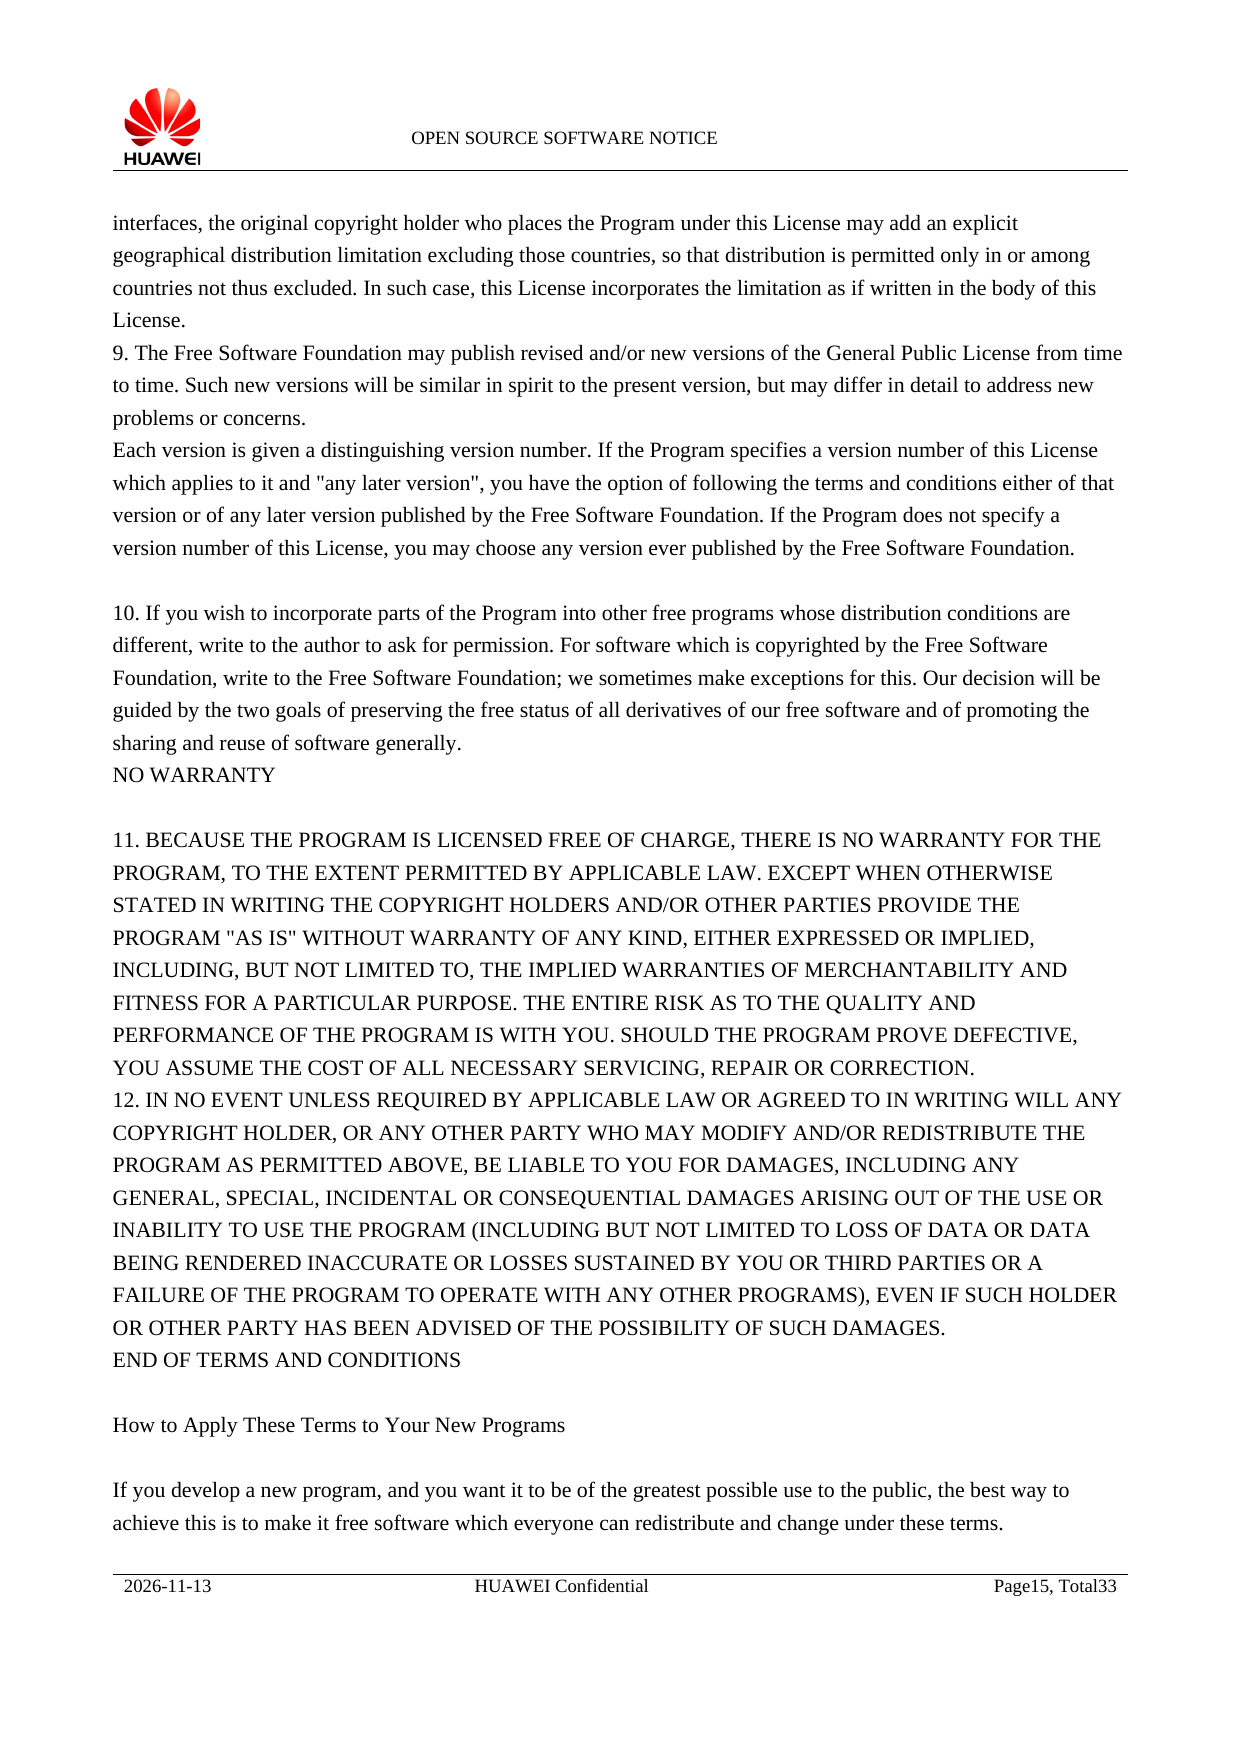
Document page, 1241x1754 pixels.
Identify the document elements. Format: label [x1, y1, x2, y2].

picture [124, 88, 201, 165]
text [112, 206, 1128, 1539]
